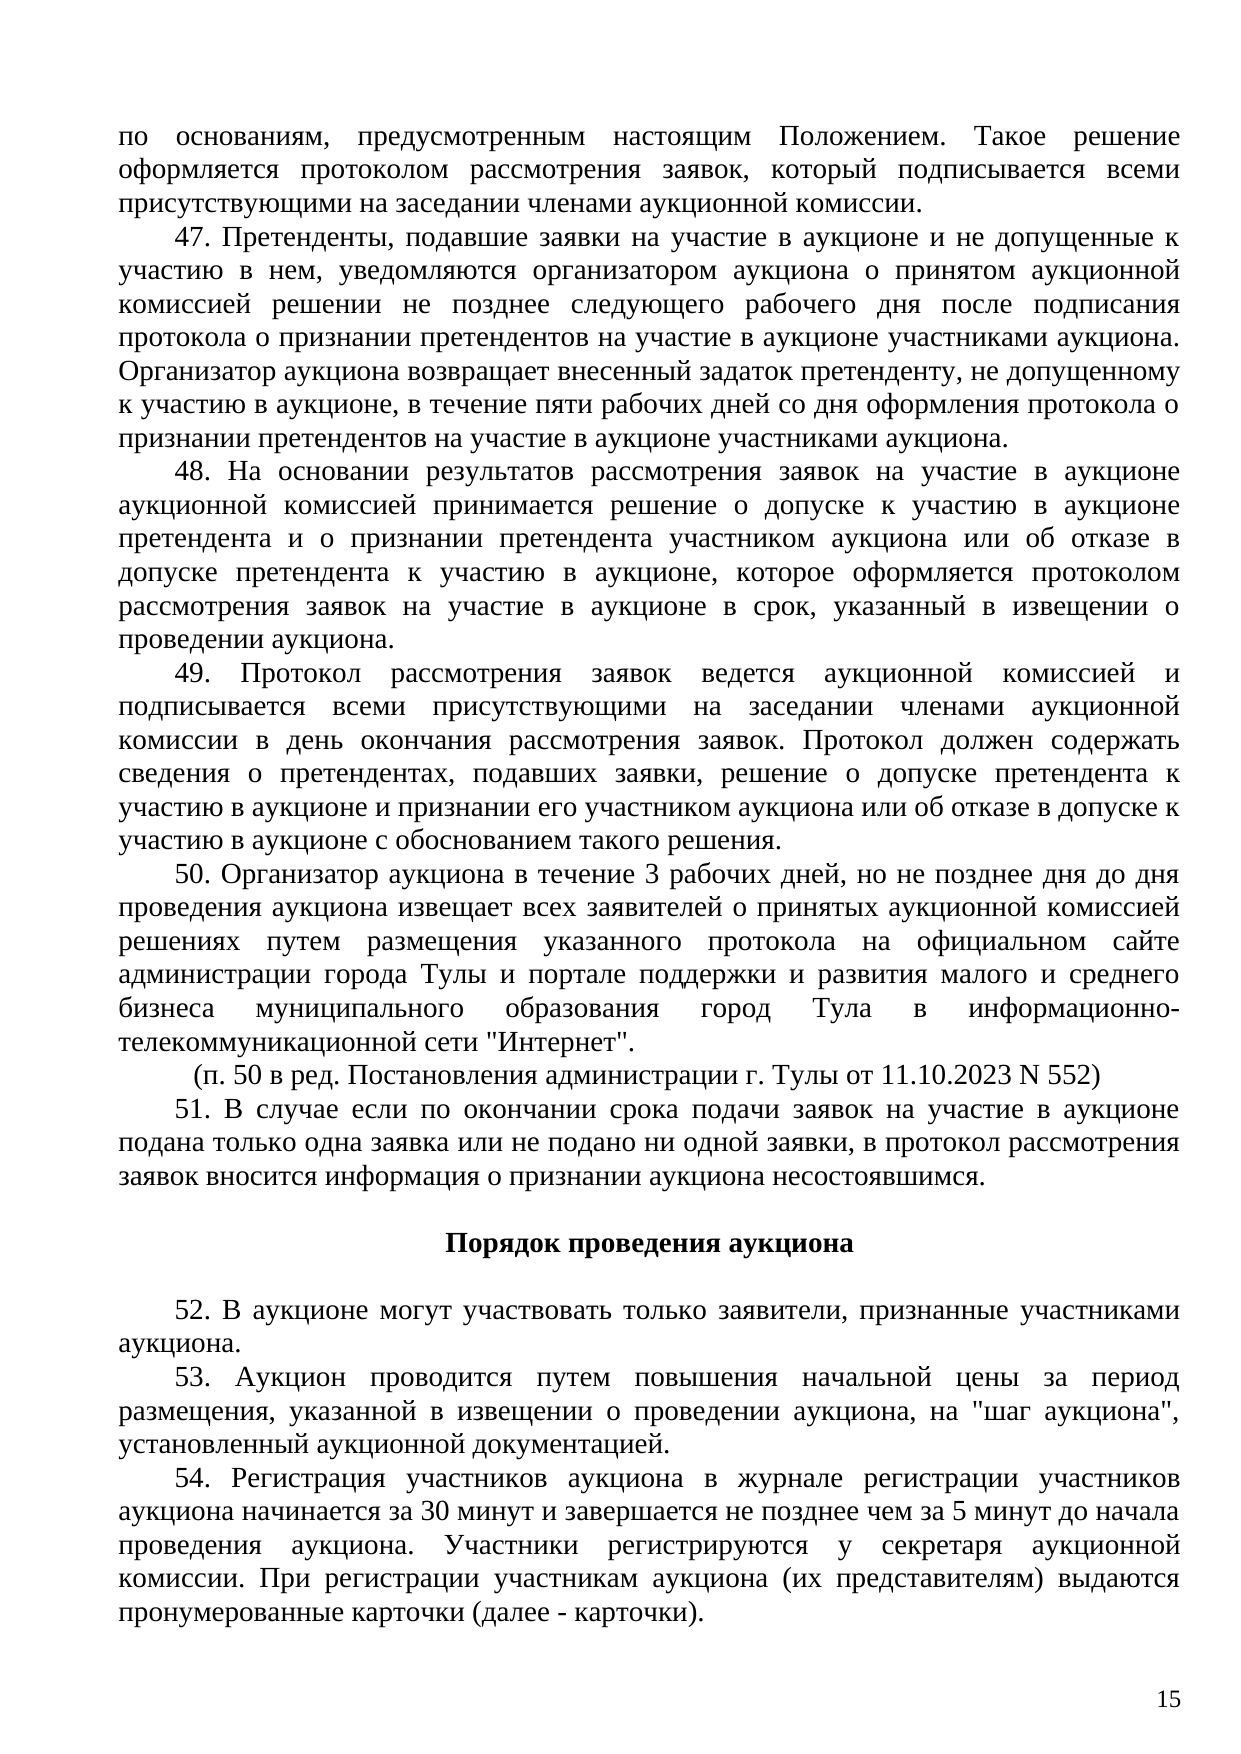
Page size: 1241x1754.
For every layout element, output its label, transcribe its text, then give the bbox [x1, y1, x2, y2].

text 48. На основании результатов рассмотрения заявок на участие в аукционе аукционной комиссией принимается решение о допуске к участию в аукционе претендента и о признании претендента участником аукциона или об отказе в допуске претендента к участию в аукционе, которое оформляется протоколом рассмотрения заявок на участие в аукционе в срок, указанный в извещении о проведении аукциона. [118, 453, 1181, 655]
text (п. 50 в ред. Постановления администрации г. Тулы от 11.10.2023 N 552) [118, 1057, 1181, 1091]
text 49. Протокол рассмотрения заявок ведется аукционной комиссией и подписывается всеми присутствующими на заседании членами аукционной комиссии в день окончания рассмотрения заявок. Протокол должен содержать сведения о претендентах, подавших заявки, решение о допуске претендента к участию в аукционе и признании его участником аукциона или об отказе в допуске к участию в аукционе с обоснованием такого решения. [118, 655, 1181, 856]
text 50. Организатор аукциона в течение 3 рабочих дней, но не позднее дня до дня проведения аукциона извещает всех заявителей о принятых аукционной комиссией решениях путем размещения указанного протокола на официальном сайте администрации города Тулы и портале поддержки и развития малого и среднего бизнеса муниципального образования город Тула в информационно-телекоммуникационной сети "Интернет". [118, 856, 1181, 1057]
title Порядок проведения аукциона [118, 1225, 1181, 1258]
text 47. Претенденты, подавшие заявки на участие в аукционе и не допущенные к участию в нем, уведомляются организатором аукциона о принятом аукционной комиссией решении не позднее следующего рабочего дня после подписания протокола о признании претендентов на участие в аукционе участниками аукциона. Организатор аукциона возвращает внесенный задаток претенденту, не допущенному к участию в аукционе, в течение пяти рабочих дней со дня оформления протокола о признании претендентов на участие в аукционе участниками аукциона. [118, 219, 1181, 453]
text 52. В аукционе могут участвовать только заявители, признанные участниками аукциона. [118, 1292, 1181, 1359]
text 54. Регистрация участников аукциона в журнале регистрации участников аукциона начинается за 30 минут и завершается не позднее чем за 5 минут до начала проведения аукциона. Участники регистрируются у секретаря аукционной комиссии. При регистрации участникам аукциона (их представителям) выдаются пронумерованные карточки (далее - карточки). [118, 1460, 1181, 1627]
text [118, 118, 1181, 219]
text 51. В случае если по окончании срока подачи заявок на участие в аукционе подана только одна заявка или не подано ни одной заявки, в протокол рассмотрения заявок вносится информация о признании аукциона несостоявшимся. [118, 1091, 1181, 1191]
text 53. Аукцион проводится путем повышения начальной цены за период размещения, указанной в извещении о проведении аукциона, на "шаг аукциона", установленный аукционной документацией. [118, 1359, 1181, 1460]
